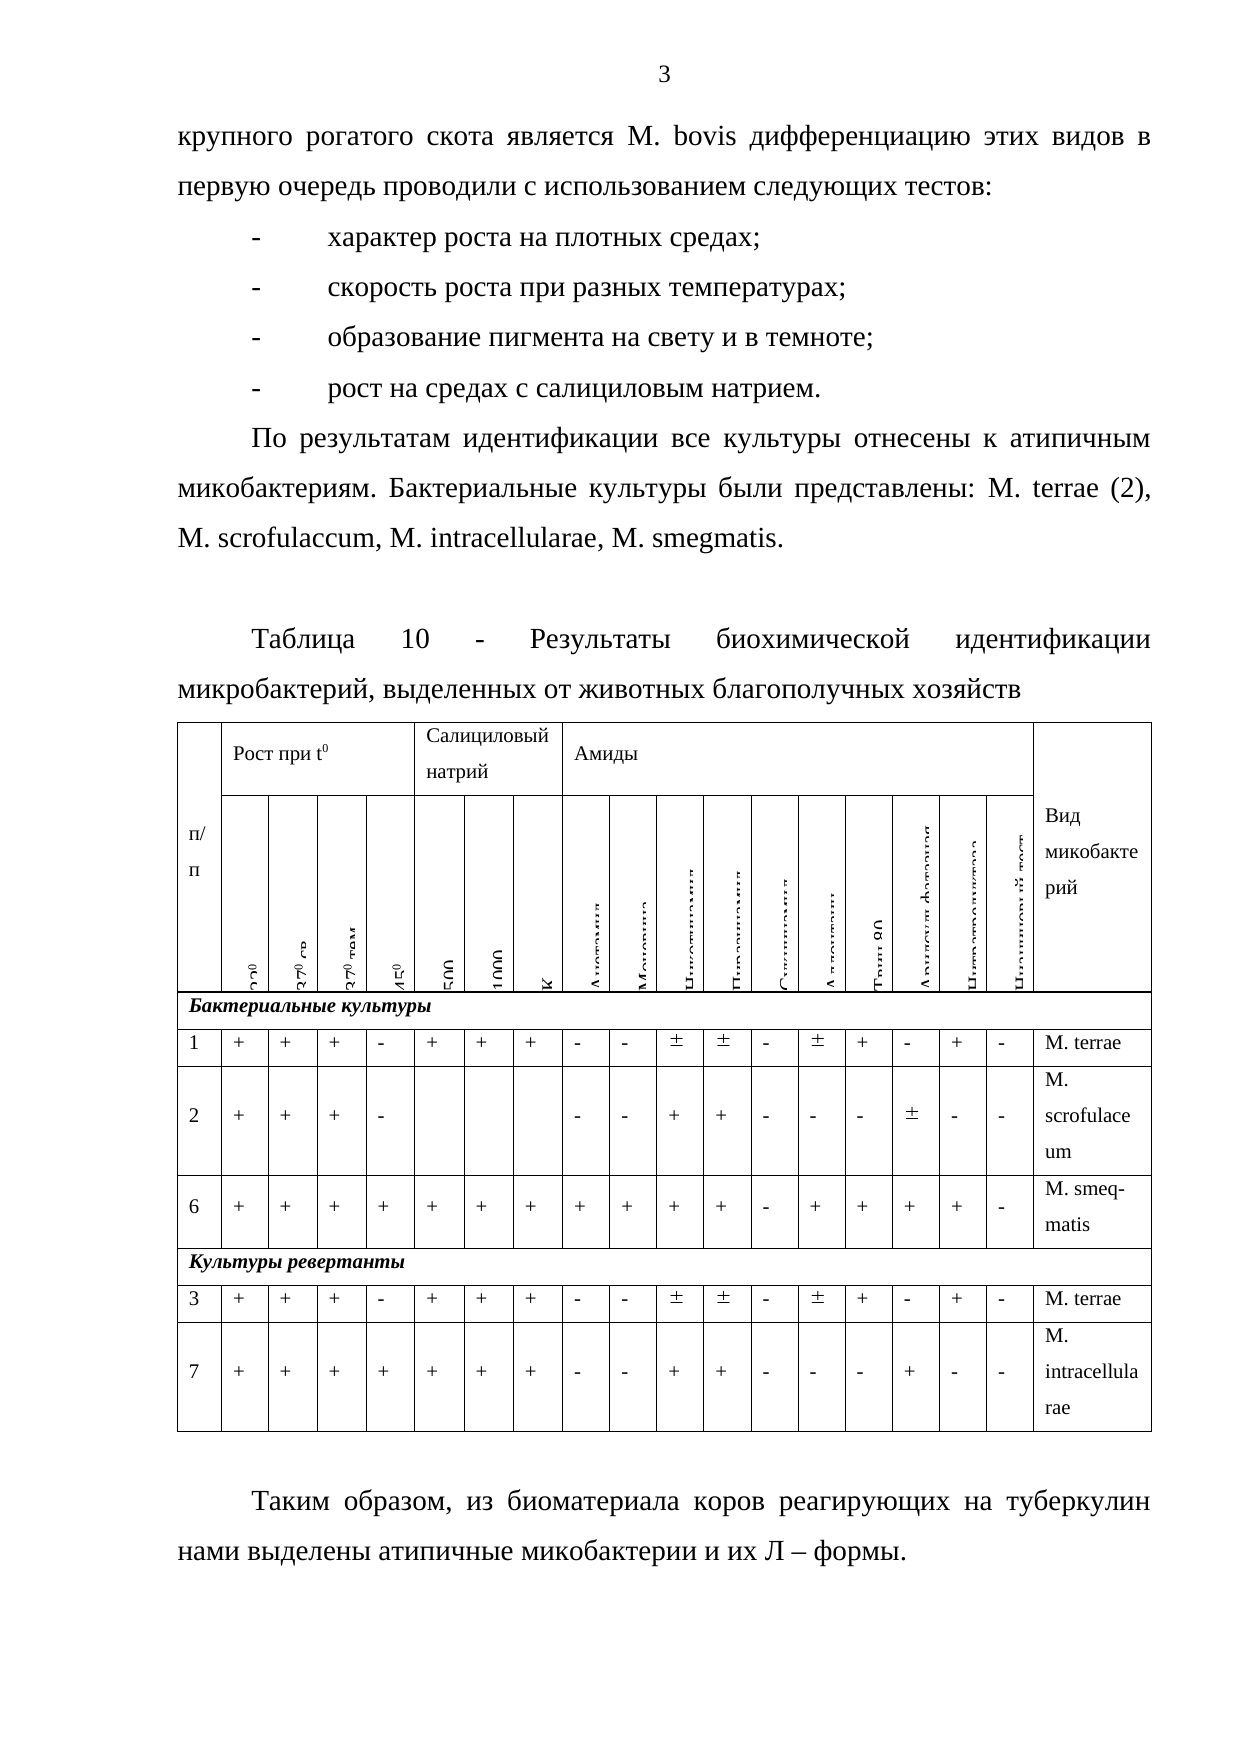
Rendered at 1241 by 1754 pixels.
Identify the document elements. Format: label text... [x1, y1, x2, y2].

table_cell + [893, 1323, 939, 1431]
table_header Рост при t0 [222, 723, 414, 795]
table_cell - [752, 1323, 798, 1431]
table_cell [799, 1286, 845, 1322]
table_cell + [367, 1176, 414, 1248]
table_cell Ниациновый тест [987, 796, 1033, 991]
table_cell + [514, 1176, 562, 1248]
table_cell 7 [178, 1323, 221, 1431]
table_cell + [657, 1176, 703, 1248]
table_cell + [465, 1286, 513, 1322]
table_cell [704, 1286, 751, 1322]
table_cell 370 тем. [318, 796, 366, 991]
table_cell + [269, 1030, 317, 1066]
table_cell + [940, 1030, 986, 1066]
table_cell - [563, 1286, 609, 1322]
table_cell Культуры ревертанты [178, 1249, 1151, 1285]
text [177, 118, 1152, 202]
list характер роста на плотных средах; [177, 219, 1152, 252]
table_cell 500 [415, 796, 464, 991]
table_cell + [704, 1067, 751, 1175]
table_cell 450 [367, 796, 414, 991]
list рост на средах с салициловым натрием. [177, 370, 1152, 403]
table_cell + [846, 1286, 892, 1322]
table_cell - [752, 1176, 798, 1248]
table_cell + [893, 1176, 939, 1248]
table_cell [465, 1067, 513, 1175]
table_cell - [563, 1030, 609, 1066]
table_cell + [704, 1176, 751, 1248]
table_cell Твин 80 [846, 796, 892, 991]
table_cell + [846, 1176, 892, 1248]
table_cell Мочевина [610, 796, 656, 991]
table_cell + [514, 1286, 562, 1322]
table_header Салициловый натрий [415, 723, 562, 795]
table_cell [657, 1286, 703, 1322]
table_cell - [893, 1030, 939, 1066]
table_cell Ацетамид [563, 796, 609, 991]
table_cell 6 [178, 1176, 221, 1248]
table_cell - [940, 1323, 986, 1431]
table_cell M. scrofulaceum [1034, 1067, 1151, 1175]
table_cell + [415, 1176, 464, 1248]
table_cell [415, 1067, 464, 1175]
table_cell + [704, 1323, 751, 1431]
table_cell + [318, 1286, 366, 1322]
table_cell - [563, 1067, 609, 1175]
table_cell M. terrae [1034, 1286, 1151, 1322]
table_cell + [415, 1030, 464, 1066]
table_cell - [799, 1323, 845, 1431]
table_cell + [318, 1067, 366, 1175]
table_cell [799, 1030, 845, 1066]
table_cell 370 св. [269, 796, 317, 991]
list скорость роста при разных температурах; [177, 269, 1152, 303]
table_header п/п [178, 723, 221, 991]
table_cell M. terrae [1034, 1030, 1151, 1066]
text По результатам идентификации все культуры отнесены к атипичным микобактериям. Бактериальные культуры были представлены: M. terrae (2), M. sсrofulaccum, M. intracellularae, M. smegmatis. [177, 420, 1152, 554]
table_cell - [610, 1323, 656, 1431]
table_cell + [415, 1286, 464, 1322]
table_cell Пиразинамид [704, 796, 751, 991]
table_cell Никотинамид [657, 796, 703, 991]
table_cell + [269, 1176, 317, 1248]
table_cell Арилсульфатазная активность [893, 796, 939, 991]
table_cell - [610, 1286, 656, 1322]
table_cell - [563, 1323, 609, 1431]
table_cell + [222, 1323, 268, 1431]
table_cell + [269, 1286, 317, 1322]
table_header Вид микобактерий [1034, 723, 1151, 991]
table_cell + [367, 1323, 414, 1431]
table_cell - [987, 1286, 1033, 1322]
table_cell - [752, 1067, 798, 1175]
table_cell + [318, 1030, 366, 1066]
table_cell + [222, 1067, 268, 1175]
text Таблица 10 - Результаты биохимической идентификации микробактерий, выделенных от животных благополучных хозяйств [177, 621, 1152, 705]
table_cell К [514, 796, 562, 991]
table_cell + [799, 1176, 845, 1248]
table_cell - [893, 1286, 939, 1322]
table_cell + [465, 1323, 513, 1431]
table_cell - [367, 1286, 414, 1322]
table_cell 1000 [465, 796, 513, 991]
table_header Амиды [563, 723, 1033, 795]
table_cell + [514, 1030, 562, 1066]
table_cell Аллонтаин [799, 796, 845, 991]
table_cell + [657, 1067, 703, 1175]
list образование пигмента на свету и в темноте; [177, 319, 1152, 353]
text Таким образом, из биоматериала коров реагирующих на туберкулин нами выделены атипичные микобактерии и их Л – формы. [177, 1483, 1152, 1566]
table_cell + [318, 1176, 366, 1248]
table_cell + [610, 1176, 656, 1248]
table_cell + [465, 1030, 513, 1066]
table_cell - [987, 1176, 1033, 1248]
table_cell 2 [178, 1067, 221, 1175]
table_cell - [610, 1030, 656, 1066]
table_cell - [987, 1067, 1033, 1175]
table_cell [893, 1067, 939, 1175]
table_cell + [269, 1067, 317, 1175]
table_cell + [318, 1323, 366, 1431]
table_cell M. intracellularae [1034, 1323, 1151, 1431]
table_cell - [752, 1030, 798, 1066]
table_cell + [222, 1176, 268, 1248]
table_cell 1 [178, 1030, 221, 1066]
table_cell - [940, 1067, 986, 1175]
table_cell [704, 1030, 751, 1066]
table_cell + [222, 1030, 268, 1066]
table_cell + [514, 1323, 562, 1431]
table_cell + [269, 1323, 317, 1431]
table_cell + [940, 1176, 986, 1248]
table_cell 3 [178, 1286, 221, 1322]
table_cell [514, 1067, 562, 1175]
table_cell + [222, 1286, 268, 1322]
table_cell - [752, 1286, 798, 1322]
table_cell + [846, 1030, 892, 1066]
table_cell Сукцинамид [752, 796, 798, 991]
table_cell Нитратредуктаза [940, 796, 986, 991]
table_cell + [415, 1323, 464, 1431]
table_cell + [657, 1323, 703, 1431]
table_cell Бактериальные культуры [178, 993, 1151, 1028]
table_cell - [846, 1067, 892, 1175]
table_cell M. smeq-matis [1034, 1176, 1151, 1248]
table_cell - [367, 1067, 414, 1175]
table_cell - [799, 1067, 845, 1175]
table_cell - [987, 1323, 1033, 1431]
table_cell - [846, 1323, 892, 1431]
table_cell - [987, 1030, 1033, 1066]
table_cell + [563, 1176, 609, 1248]
table_cell [657, 1030, 703, 1066]
table_cell + [940, 1286, 986, 1322]
table_cell 220 [222, 796, 268, 991]
table_cell + [465, 1176, 513, 1248]
table_cell - [367, 1030, 414, 1066]
table_cell - [610, 1067, 656, 1175]
